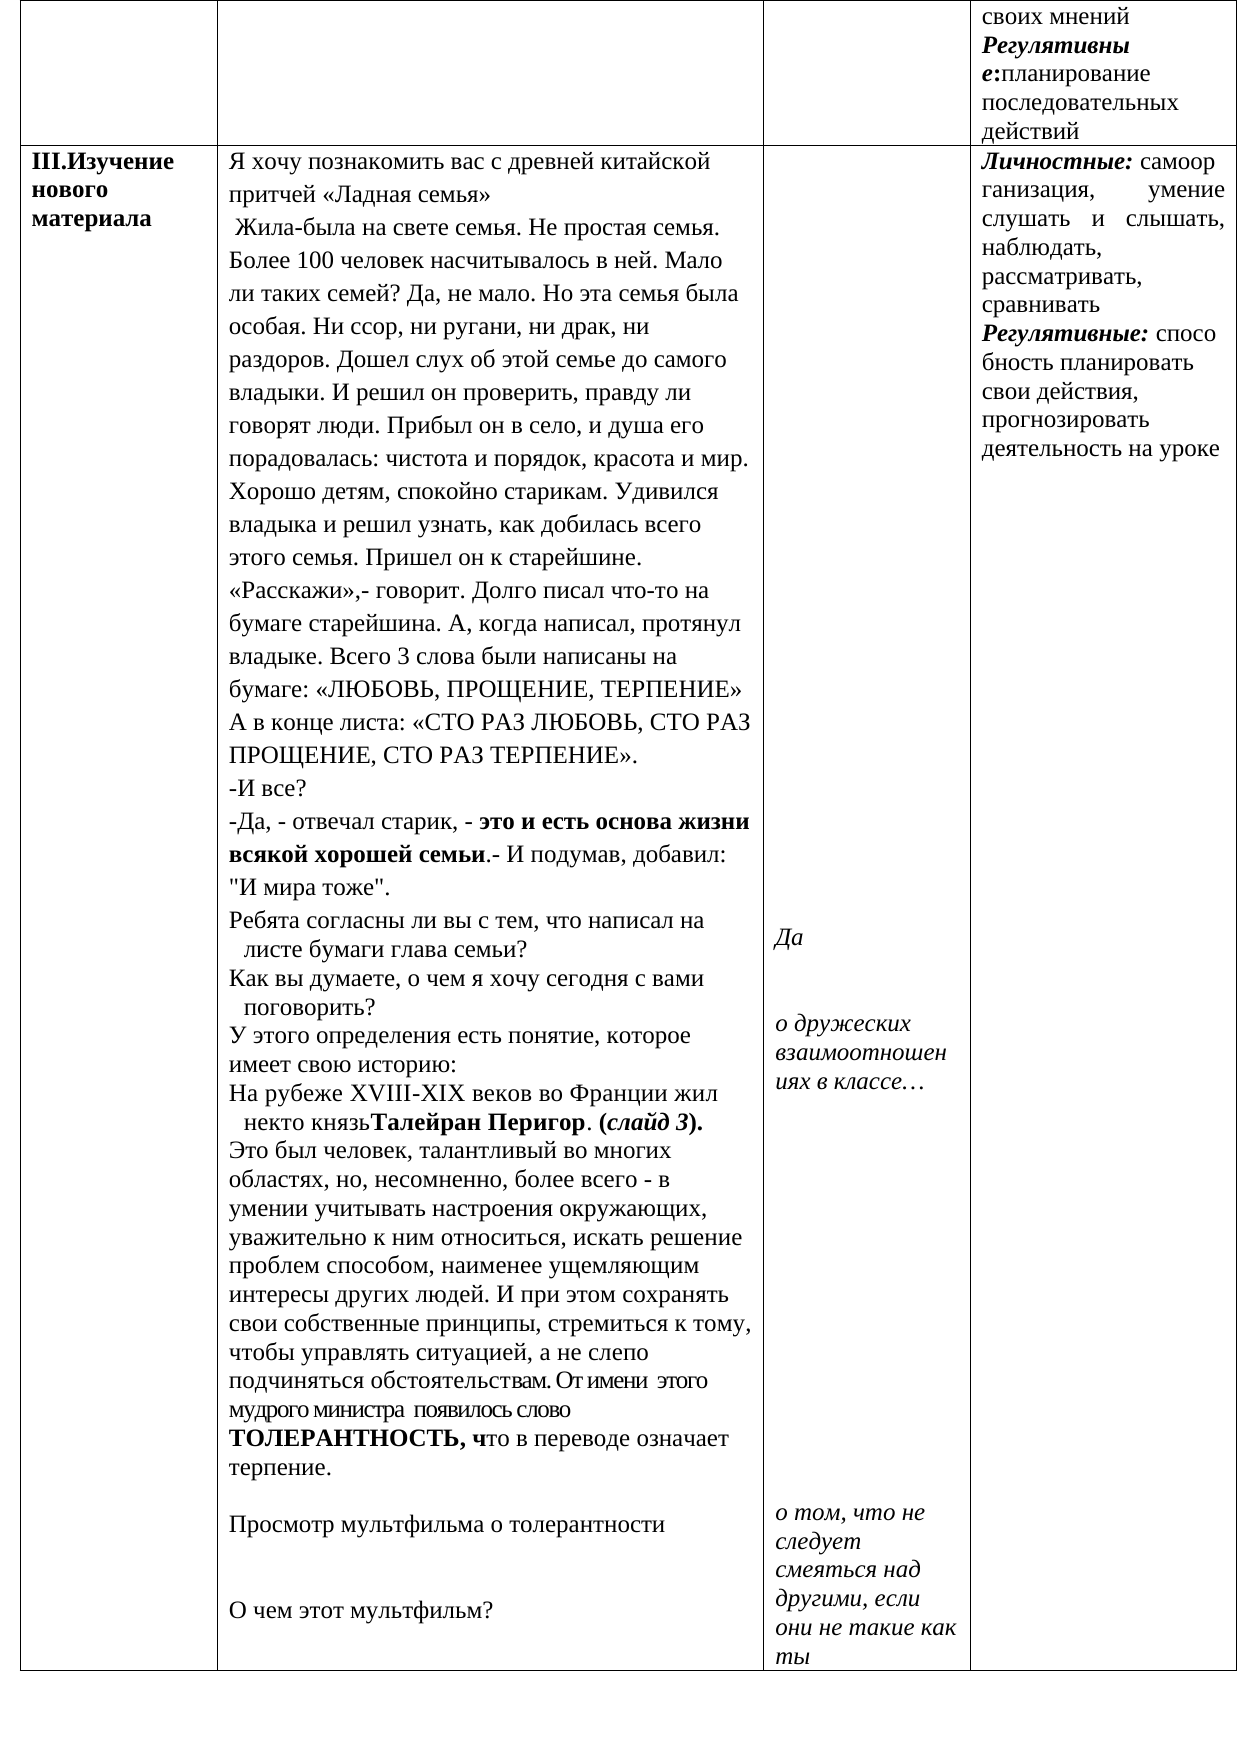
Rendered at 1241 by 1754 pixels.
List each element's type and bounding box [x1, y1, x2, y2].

table_cell [21, 146, 217, 1669]
table_cell [218, 1, 763, 145]
table_cell [764, 146, 970, 1669]
table_cell [971, 146, 1236, 1669]
table_cell [218, 146, 763, 1669]
table_cell [764, 1, 970, 145]
table_cell [971, 1, 1236, 145]
table_cell [21, 1, 217, 145]
